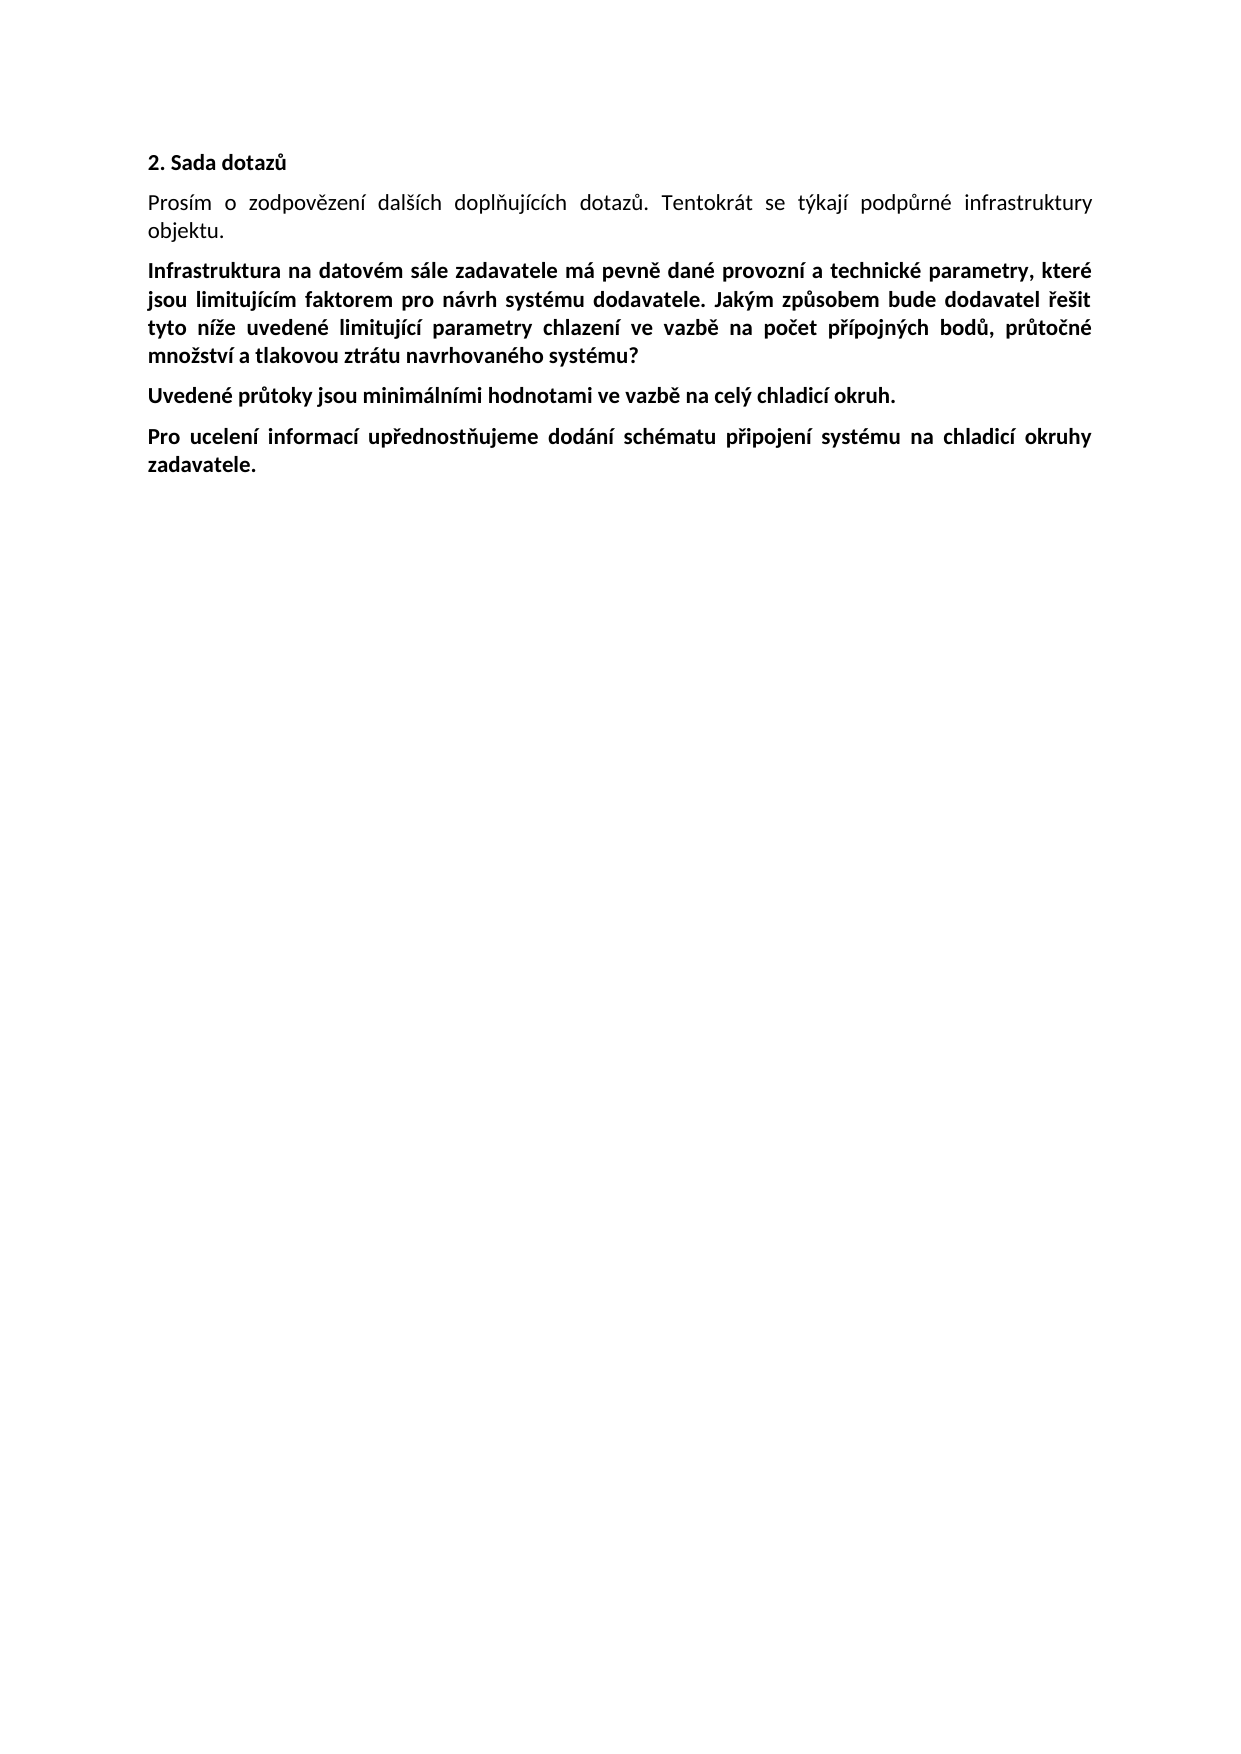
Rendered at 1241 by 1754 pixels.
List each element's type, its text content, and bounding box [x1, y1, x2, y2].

text Infrastruktura na datovém sále zadavatele má pevně dané provozní a technické parametry, které jsou limitujícím faktorem pro návrh systému dodavatele. Jakým způsobem bude dodavatel řešit tyto níže uvedené limitující parametry chlazení ve vazbě na počet přípojných bodů, průtočné množství a tlakovou ztrátu navrhovaného systému? [148, 257, 1093, 369]
text Prosím o zodpovězení dalších doplňujících dotazů. Tentokrát se týkají podpůrné infrastruktury objektu. [148, 188, 1093, 244]
text 2. Sada dotazů [148, 148, 1093, 176]
text Uvedené průtoky jsou minimálními hodnotami ve vazbě na celý chladicí okruh. [148, 381, 1093, 409]
text Pro ucelení informací upřednostňujeme dodání schématu připojení systému na chladicí okruhy zadavatele. [148, 422, 1093, 478]
